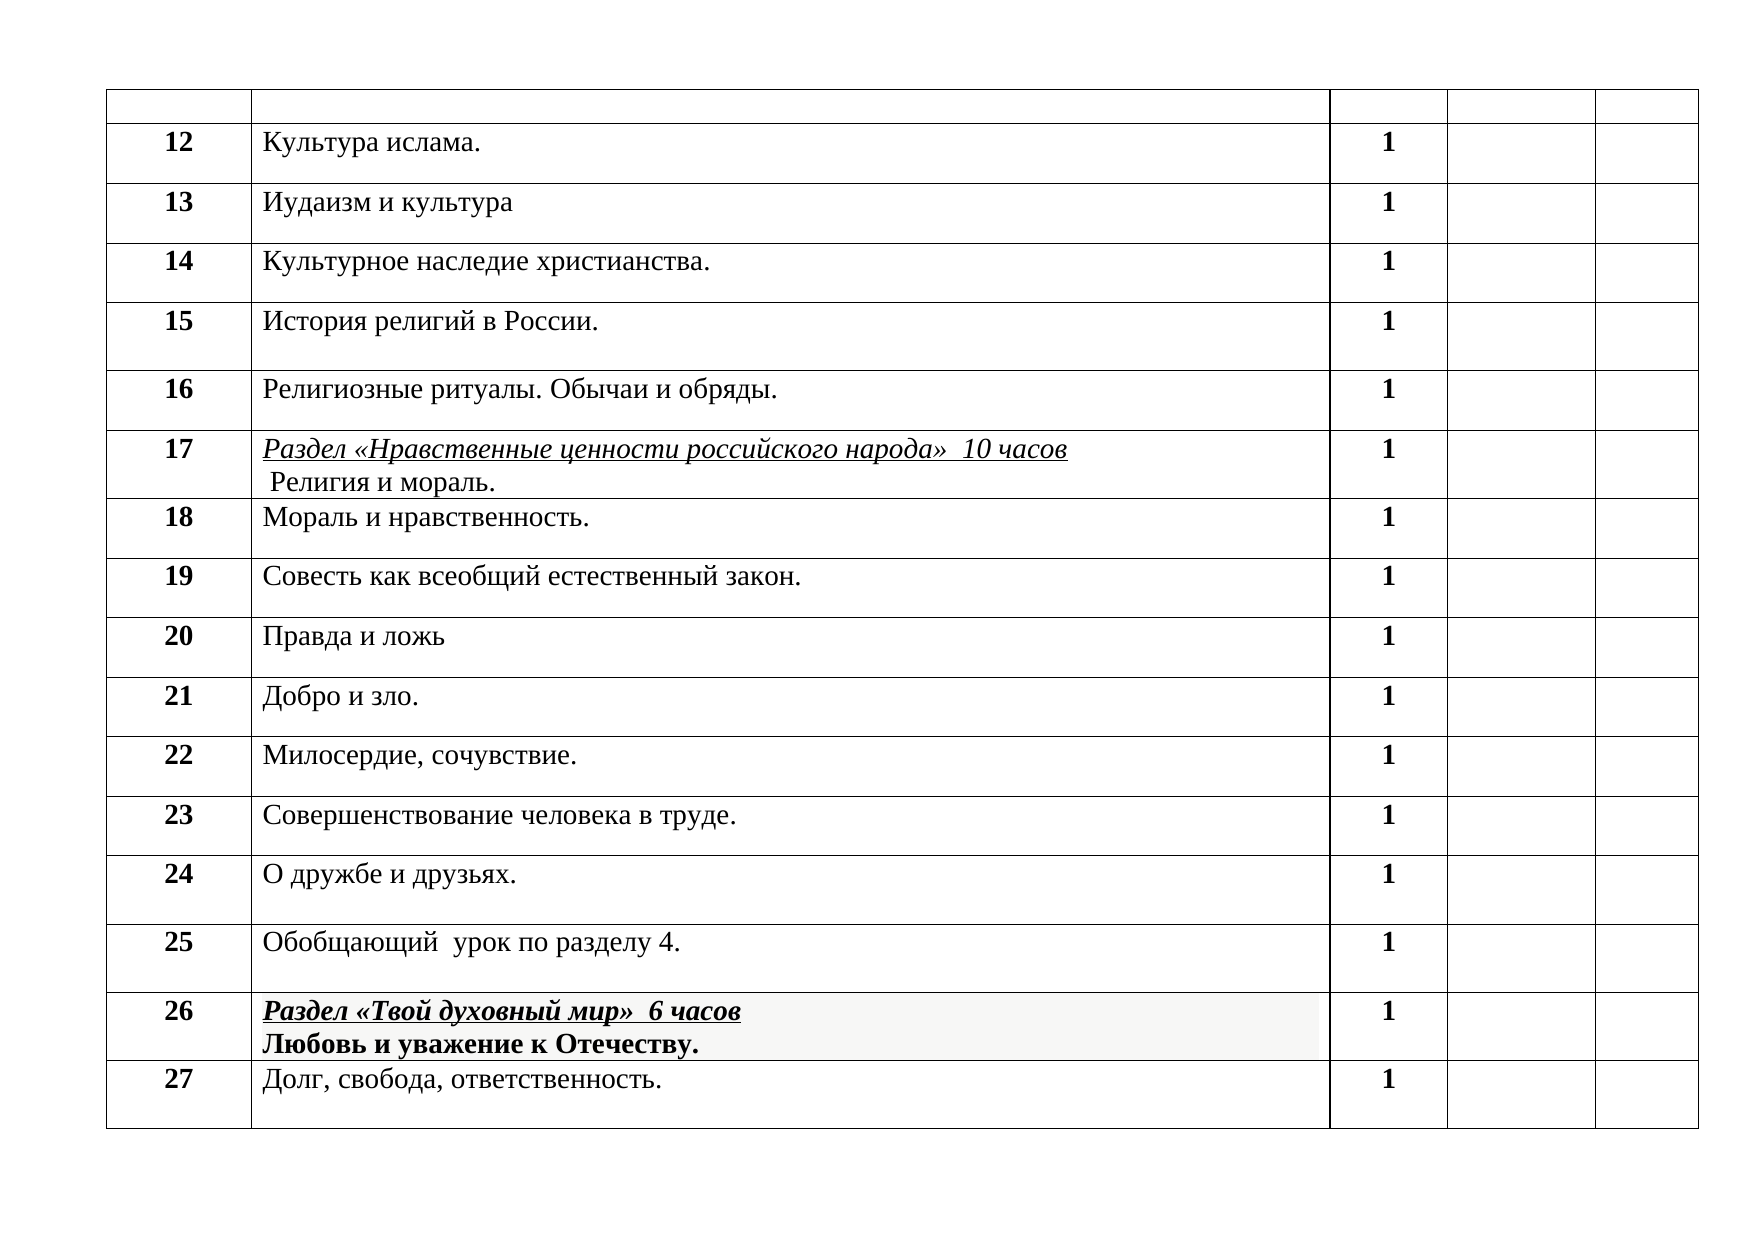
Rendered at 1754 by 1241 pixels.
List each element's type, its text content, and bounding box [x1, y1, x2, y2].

table_cell [1596, 737, 1698, 796]
table_cell 1 [1331, 90, 1447, 123]
table_cell Добро и зло. [252, 678, 1329, 736]
table_cell 1 [1331, 559, 1447, 617]
table_cell [1596, 431, 1698, 498]
table_cell [1448, 90, 1595, 123]
table_cell Правда и ложь [252, 618, 1329, 677]
table_cell [1596, 90, 1698, 123]
table_cell [1596, 1061, 1698, 1128]
table_cell 1 [1331, 678, 1447, 736]
table_cell [1596, 184, 1698, 242]
table_cell [1448, 797, 1595, 855]
table_cell Обобщающий урок по разделу 4. [252, 925, 1329, 992]
table_cell 24 [107, 856, 251, 923]
table_cell 1 [1331, 925, 1447, 992]
table_cell Милосердие, сочувствие. [252, 737, 1329, 796]
table_cell О дружбе и друзьях. [252, 856, 1329, 923]
table_cell [1596, 499, 1698, 557]
table_cell [1596, 124, 1698, 183]
table_cell 15 [107, 303, 251, 370]
table_cell [1448, 1061, 1595, 1128]
table_cell [1448, 618, 1595, 677]
table_cell [1448, 993, 1595, 1060]
table_cell [1448, 371, 1595, 430]
table_cell Мораль и нравственность. [252, 499, 1329, 557]
table_cell 1 [1331, 1061, 1447, 1128]
table_cell 19 [107, 559, 251, 617]
table_cell [1448, 499, 1595, 557]
table_cell [1448, 303, 1595, 370]
table_cell 1 [1331, 797, 1447, 855]
table_cell 11 [107, 90, 251, 123]
table_cell 17 [107, 431, 251, 498]
table_cell [1596, 856, 1698, 923]
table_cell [252, 90, 1329, 123]
table_cell 1 [1331, 618, 1447, 677]
table_cell [1448, 856, 1595, 923]
table_cell 21 [107, 678, 251, 736]
table_cell [1596, 244, 1698, 302]
table_cell 20 [107, 618, 251, 677]
table_cell 1 [1331, 184, 1447, 242]
table_cell [1596, 993, 1698, 1060]
table_cell [1448, 124, 1595, 183]
table_cell Долг, свобода, ответственность. [252, 1061, 1329, 1128]
table_cell 1 [1331, 431, 1447, 498]
table_cell [1596, 678, 1698, 736]
table_cell [1448, 559, 1595, 617]
table_cell [1448, 678, 1595, 736]
table_cell Раздел «Нравственные ценности российского народа» 10 часов Религия и мораль. [252, 431, 1329, 498]
table_cell [1448, 431, 1595, 498]
table_cell Религиозные ритуалы. Обычаи и обряды. [252, 371, 1329, 430]
table_cell 25 [107, 925, 251, 992]
table_cell История религий в России. [252, 303, 1329, 370]
table_cell [1596, 797, 1698, 855]
table_cell [1448, 244, 1595, 302]
table_cell Иудаизм и культура [252, 184, 1329, 242]
table_cell [1596, 925, 1698, 992]
table_cell 14 [107, 244, 251, 302]
table_cell [1448, 925, 1595, 992]
table_cell 22 [107, 737, 251, 796]
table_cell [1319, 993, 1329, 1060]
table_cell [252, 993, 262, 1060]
table_cell [1596, 618, 1698, 677]
table_cell [1596, 303, 1698, 370]
table_cell 1 [1331, 993, 1447, 1060]
table_cell 26 [107, 993, 251, 1060]
table_cell 1 [1331, 856, 1447, 923]
table_cell [1596, 371, 1698, 430]
table_cell 1 [1331, 737, 1447, 796]
table_cell 16 [107, 371, 251, 430]
table_cell 12 [107, 124, 251, 183]
table_cell [1448, 737, 1595, 796]
table_cell 13 [107, 184, 251, 242]
table_cell 23 [107, 797, 251, 855]
table_cell 1 [1331, 244, 1447, 302]
table_cell [1448, 184, 1595, 242]
table_cell 18 [107, 499, 251, 557]
table_cell [1596, 559, 1698, 617]
table_cell 1 [1331, 499, 1447, 557]
table_cell Совершенствование человека в труде. [252, 797, 1329, 855]
table_cell 1 [1331, 371, 1447, 430]
table_cell Культурное наследие христианства. [252, 244, 1329, 302]
table_cell 1 [1331, 124, 1447, 183]
table_cell Совесть как всеобщий естественный закон. [252, 559, 1329, 617]
table_cell 27 [107, 1061, 251, 1128]
table_cell Культура ислама. [252, 124, 1329, 183]
table_cell 1 [1331, 303, 1447, 370]
